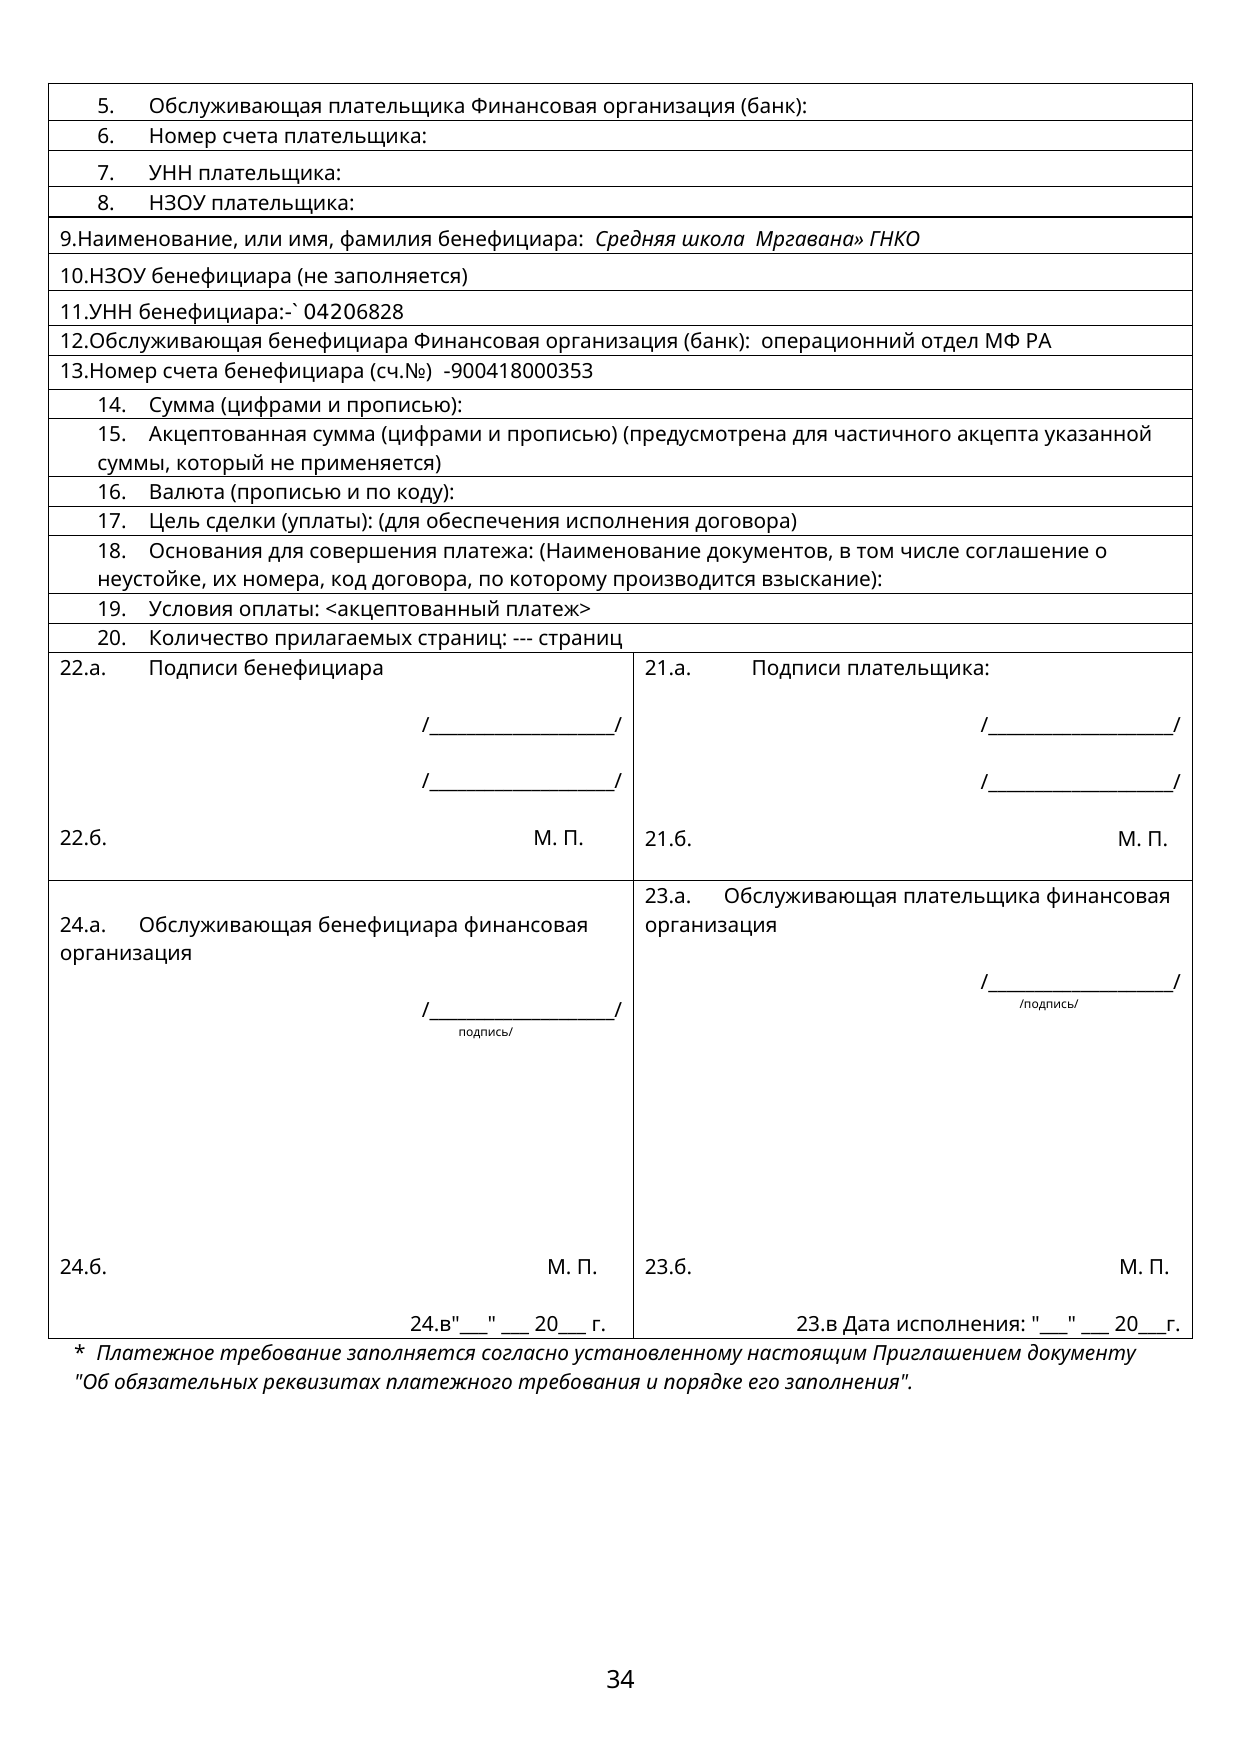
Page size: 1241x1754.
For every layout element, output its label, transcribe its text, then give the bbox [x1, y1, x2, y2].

table_cell 6. Номер счета плательщика: [49, 121, 1192, 149]
table_cell 12.Обслуживающая бенефициара Финансовая организация (банк): операционний отдел МФ РА [49, 326, 1192, 355]
table_cell 15. Акцептованная сумма (цифрами и прописью) (предусмотрена для частичного акцепта указанной суммы, который не применяется) [49, 419, 1192, 476]
table_cell 23.а. Обслуживающая плательщика финансовая организация /____________________/ /подпись/ [634, 881, 1192, 1109]
table_cell 13.Номер счета бенефициара (сч.№) -900418000353 [49, 356, 1192, 389]
table_cell 5. Обслуживающая плательщика Финансовая организация (банк): [49, 84, 1192, 120]
table_cell 21.а. Подписи плательщика: /____________________/ /____________________/ 21.б. М. П. [634, 653, 1192, 880]
table_cell 20. Количество прилагаемых страниц: --- страниц [49, 624, 1192, 652]
table_cell 16. Валюта (прописью и по коду): [49, 477, 1192, 506]
text * Платежное требование заполняется согласно установленному настоящим Приглашением документу "Об обязательных реквизитах платежного требования и порядке его заполнения". [74, 1339, 1167, 1395]
table_cell 17. Цель сделки (уплаты): (для обеспечения исполнения договора) [49, 507, 1192, 535]
table_cell 18. Основания для совершения платежа: (Наименование документов, в том числе соглашение о неустойке, их номера, код договора, по которому производится взыскание): [49, 536, 1192, 593]
table_cell 10.НЗОУ бенефициара (не заполняется) [49, 254, 1192, 290]
table_cell 23.б. М. П. 23.в Дата исполнения: "___" ___ 20___г. [634, 1109, 1192, 1337]
table_cell 24.б. М. П. 24.в"___" ___ 20___ г. [49, 1109, 633, 1337]
table_cell 11.УНН бенефициара:-` 04206828 [49, 291, 1192, 325]
table_cell 24.а. Обслуживающая бенефициара финансовая организация /____________________/ подпись/ [49, 881, 633, 1109]
table_cell 14. Сумма (цифрами и прописью): [49, 390, 1192, 418]
table_cell 9.Наименование, или имя, фамилия бенефициара: Средняя школа Мргавана» ГНКО [49, 218, 1192, 253]
table_cell 8. НЗОУ плательщика: [49, 187, 1192, 216]
table_cell 7. УНН плательщика: [49, 151, 1192, 186]
table_cell 19. Условия оплаты: <акцептованный платеж> [49, 594, 1192, 622]
table_cell 22.а. Подписи бенефициара /____________________/ /____________________/ 22.б. М. П. [49, 653, 633, 880]
